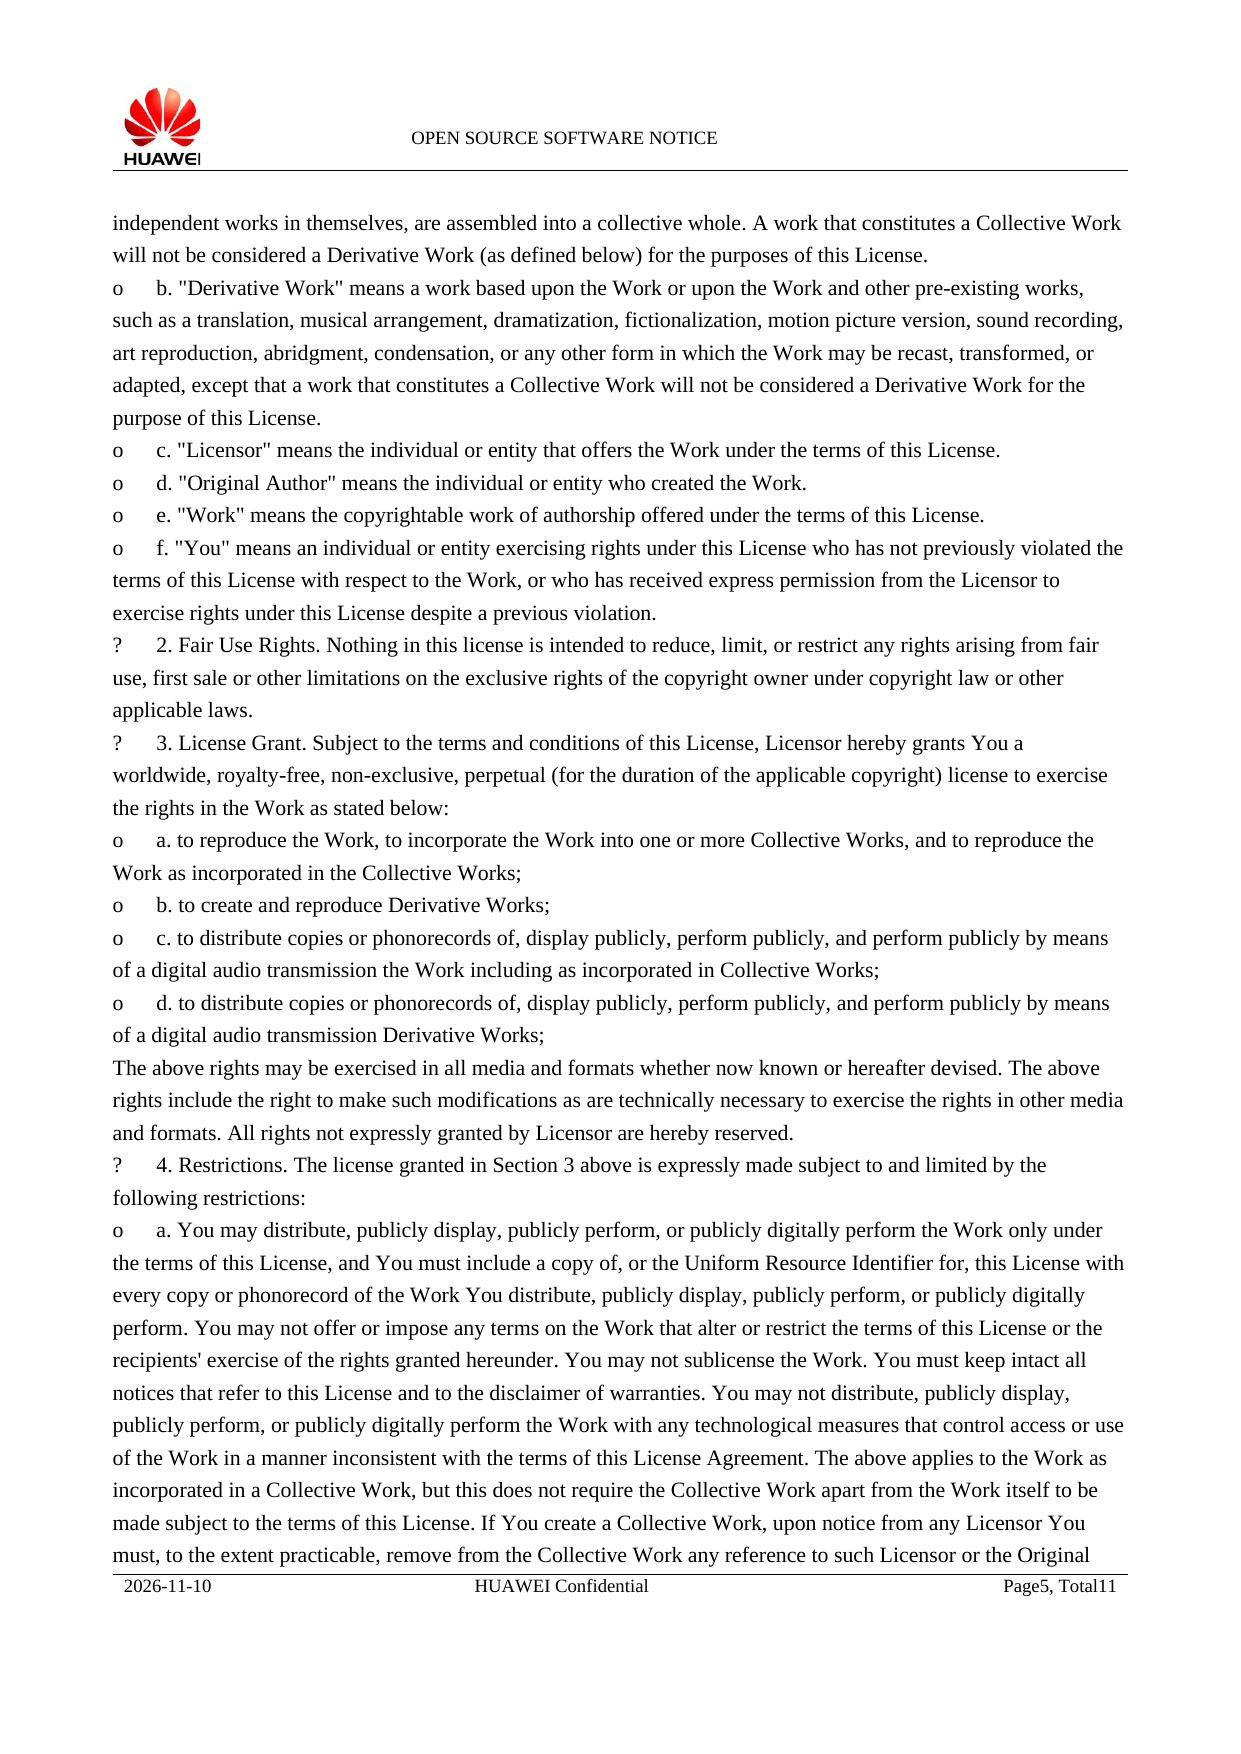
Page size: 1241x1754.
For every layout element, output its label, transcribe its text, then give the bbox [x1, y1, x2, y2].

picture [124, 88, 201, 165]
